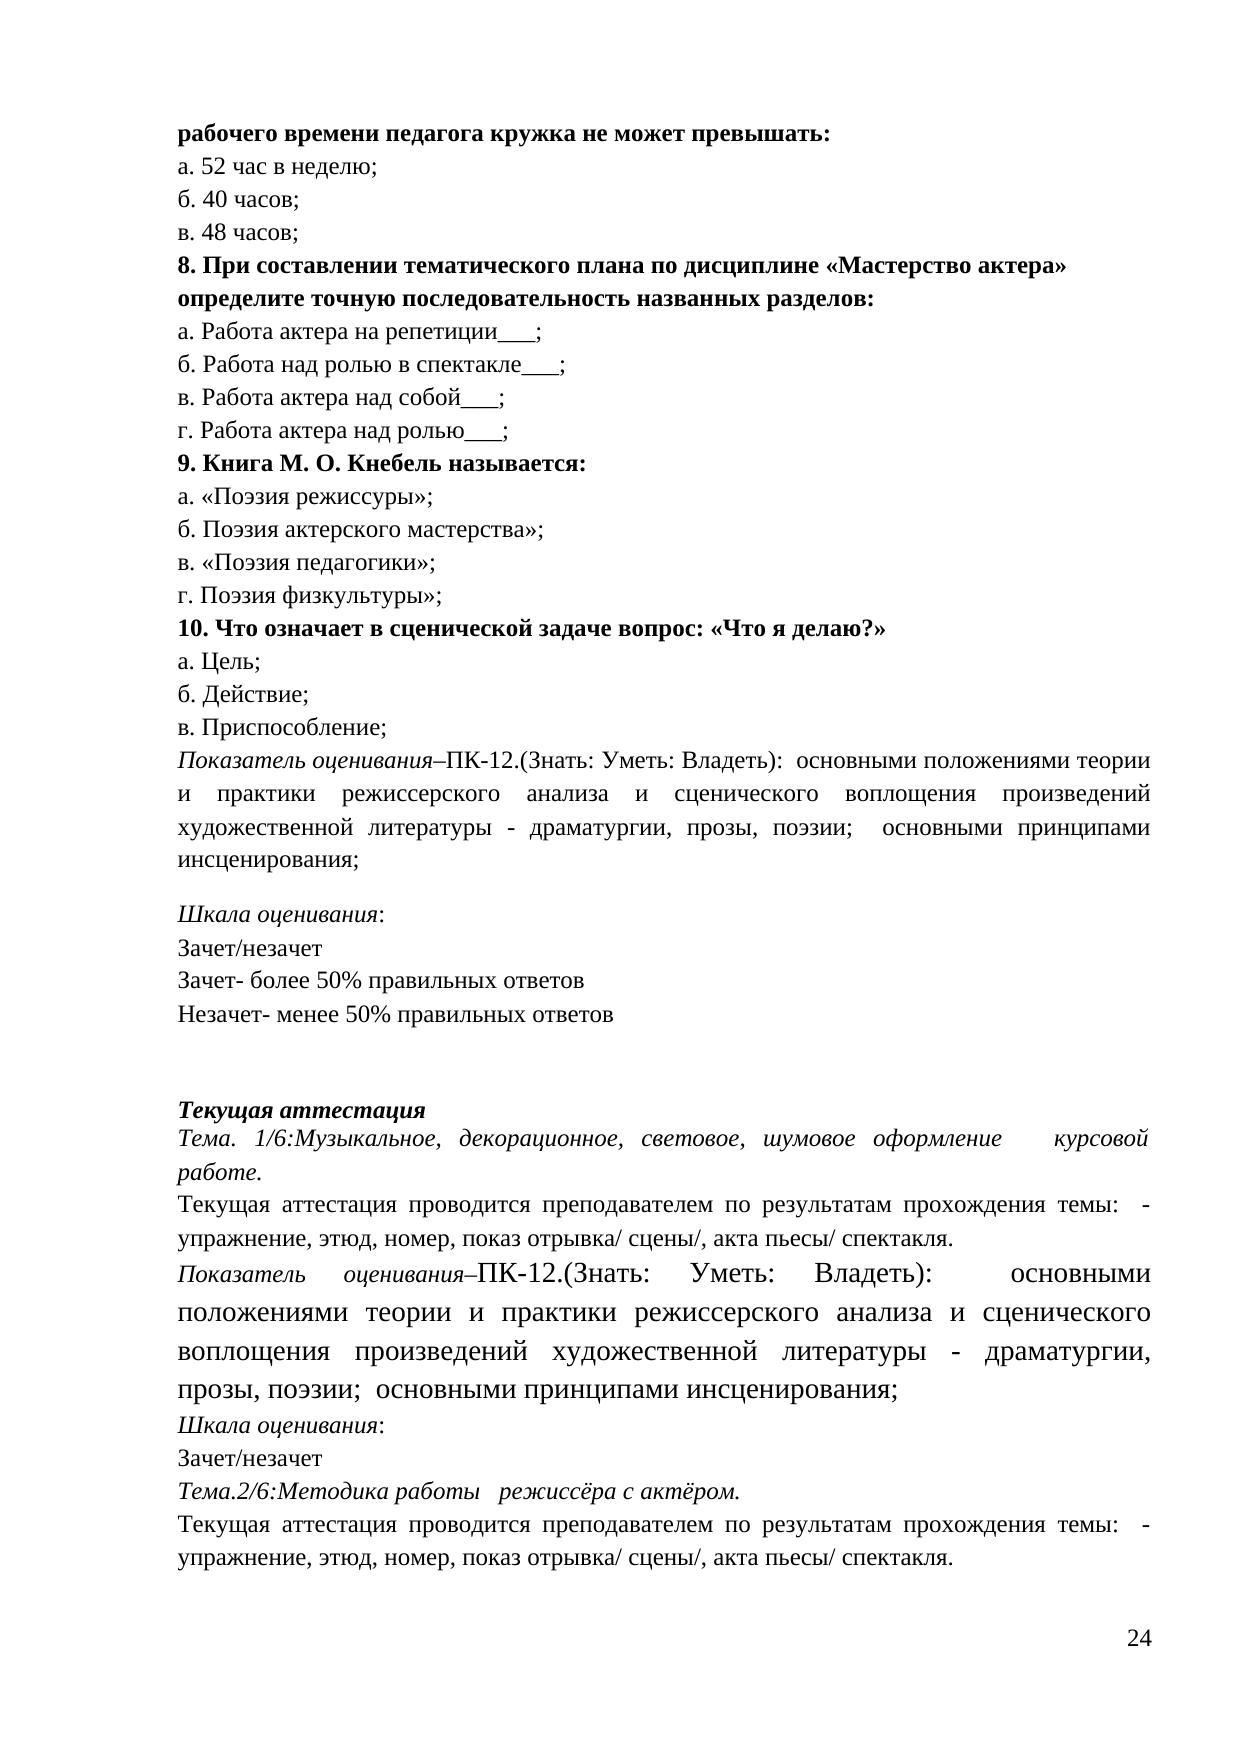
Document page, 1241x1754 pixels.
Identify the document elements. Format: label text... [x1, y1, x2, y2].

text Показатель оценивания–ПК-12.(Знать: Уметь: Владеть): основными положениями теории и практики режиссерского анализа и сценического воплощения произведений художественной литературы - драматургии, прозы, поэзии; основными принципами инсценирования; [177, 746, 1152, 873]
text Тема. 1/6:Музыкальное, декорационное, световое, шумовое оформление курсовой работе. [177, 1123, 1152, 1185]
text Текущая аттестация [177, 1098, 1152, 1123]
text Незачет- менее 50% правильных ответов [177, 999, 1152, 1027]
text Зачет/незачет [177, 1443, 1152, 1472]
text Зачет- более 50% правильных ответов [177, 966, 1152, 994]
text Шкала оценивания: [177, 899, 1152, 928]
text Тема.2/6:Методика работы режиссёра с актёром. [177, 1476, 1152, 1504]
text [177, 118, 1152, 741]
text Показатель оценивания–ПК-12.(Знать: Уметь: Владеть): основными положениями теории и практики режиссерского анализа и сценического воплощения произведений художественной литературы - драматургии, прозы, поэзии; основными принципами инсценирования; [177, 1256, 1152, 1405]
text Шкала оценивания: [177, 1410, 1152, 1438]
text Зачет/незачет [177, 933, 1152, 961]
